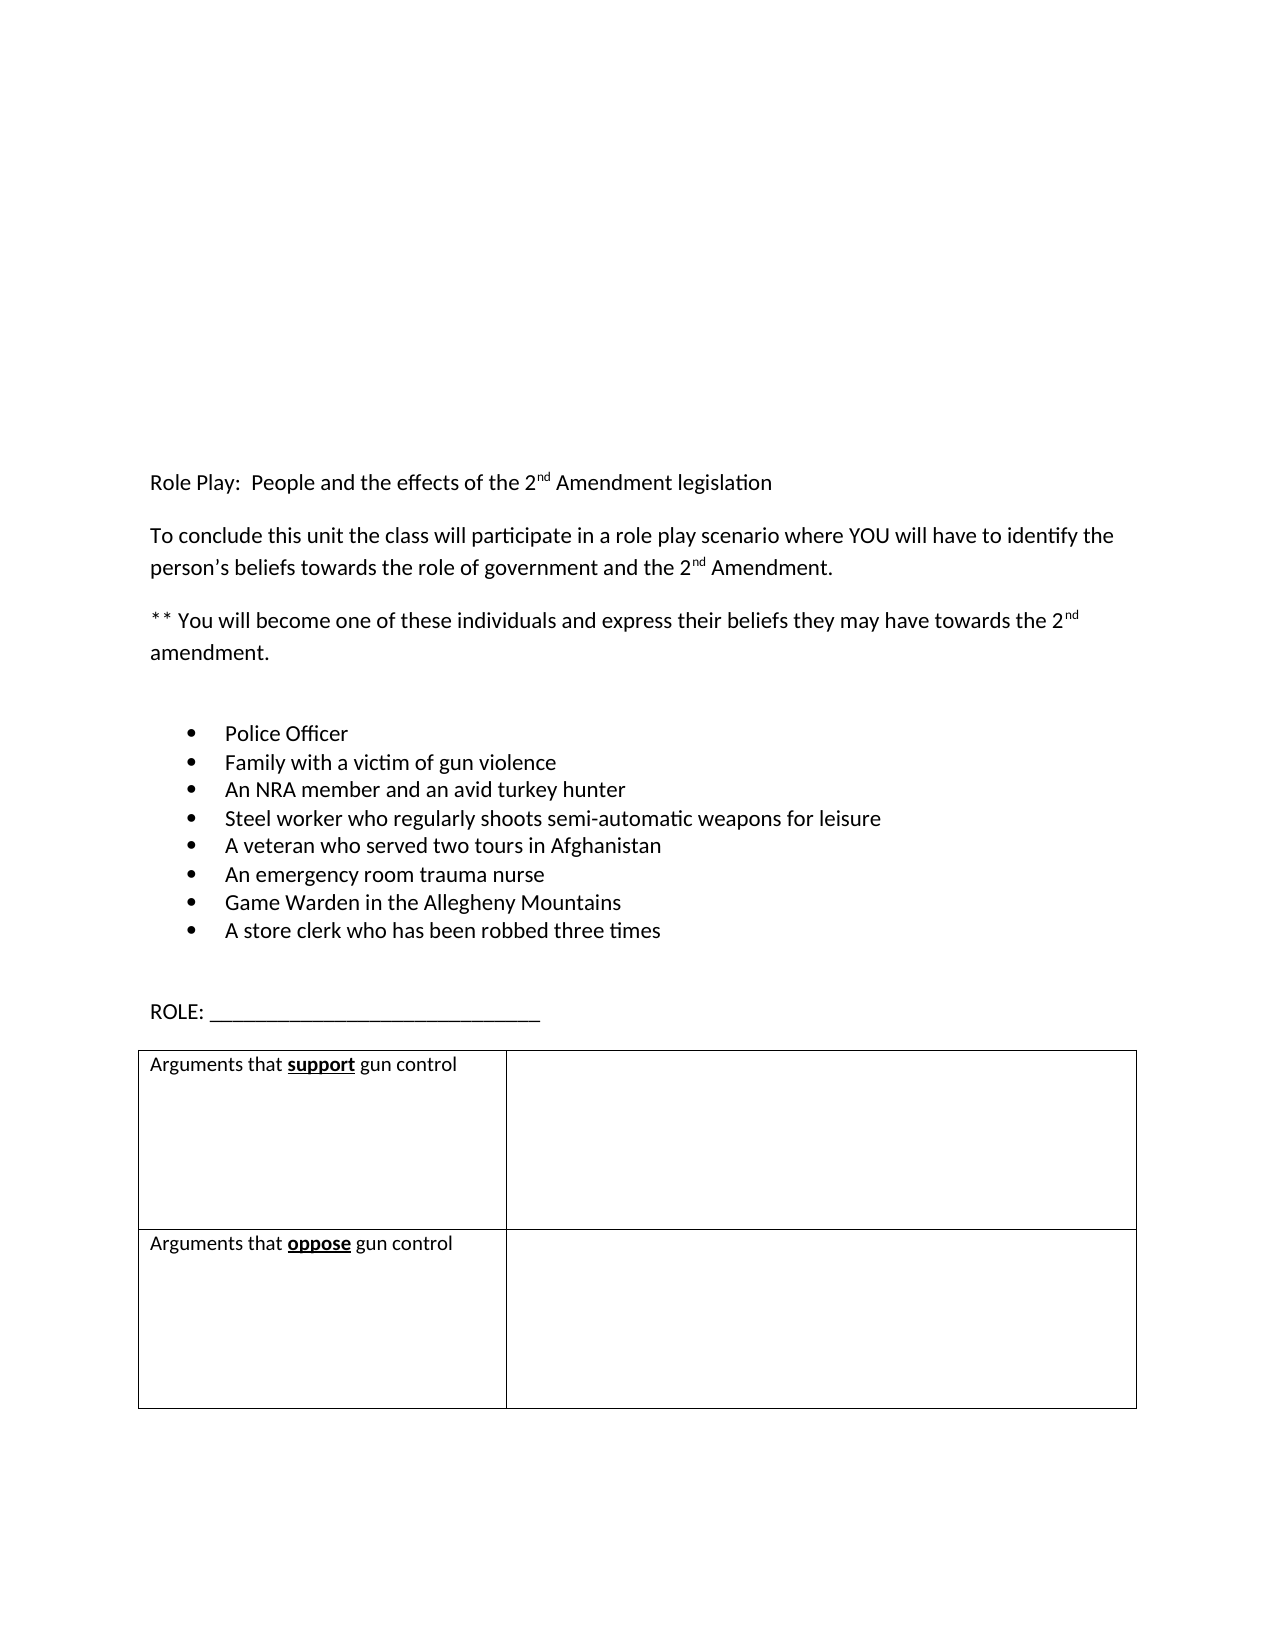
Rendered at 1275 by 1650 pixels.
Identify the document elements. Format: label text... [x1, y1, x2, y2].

table_cell Arguments that oppose gun control [139, 1230, 506, 1408]
list Steel worker who regularly shoots semi-automatic weapons for leisure [187, 804, 1125, 832]
text Role Play: People and the effects of the 2nd Amendment legislation [150, 468, 1125, 496]
list Game Warden in the Allegheny Mountains [187, 888, 1125, 916]
table_header Arguments that support gun control [139, 1051, 506, 1229]
text ** You will become one of these individuals and express their beliefs they may have towards the 2nd amendment. [150, 606, 1125, 667]
text To conclude this unit the class will participate in a role play scenario where YOU will have to identify the person’s beliefs towards the role of government and the 2nd Amendment. [150, 521, 1125, 581]
list Police Officer [187, 719, 1125, 748]
table_header [507, 1051, 1136, 1229]
list Family with a victim of gun violence [187, 748, 1125, 776]
text ROLE: _____________________________ [150, 997, 1125, 1025]
table_cell [507, 1230, 1136, 1408]
list An NRA member and an avid turkey hunter [187, 776, 1125, 804]
list A veteran who served two tours in Afghanistan [187, 832, 1125, 860]
list An emergency room trauma nurse [187, 860, 1125, 888]
list A store clerk who has been robbed three times [187, 916, 1125, 944]
